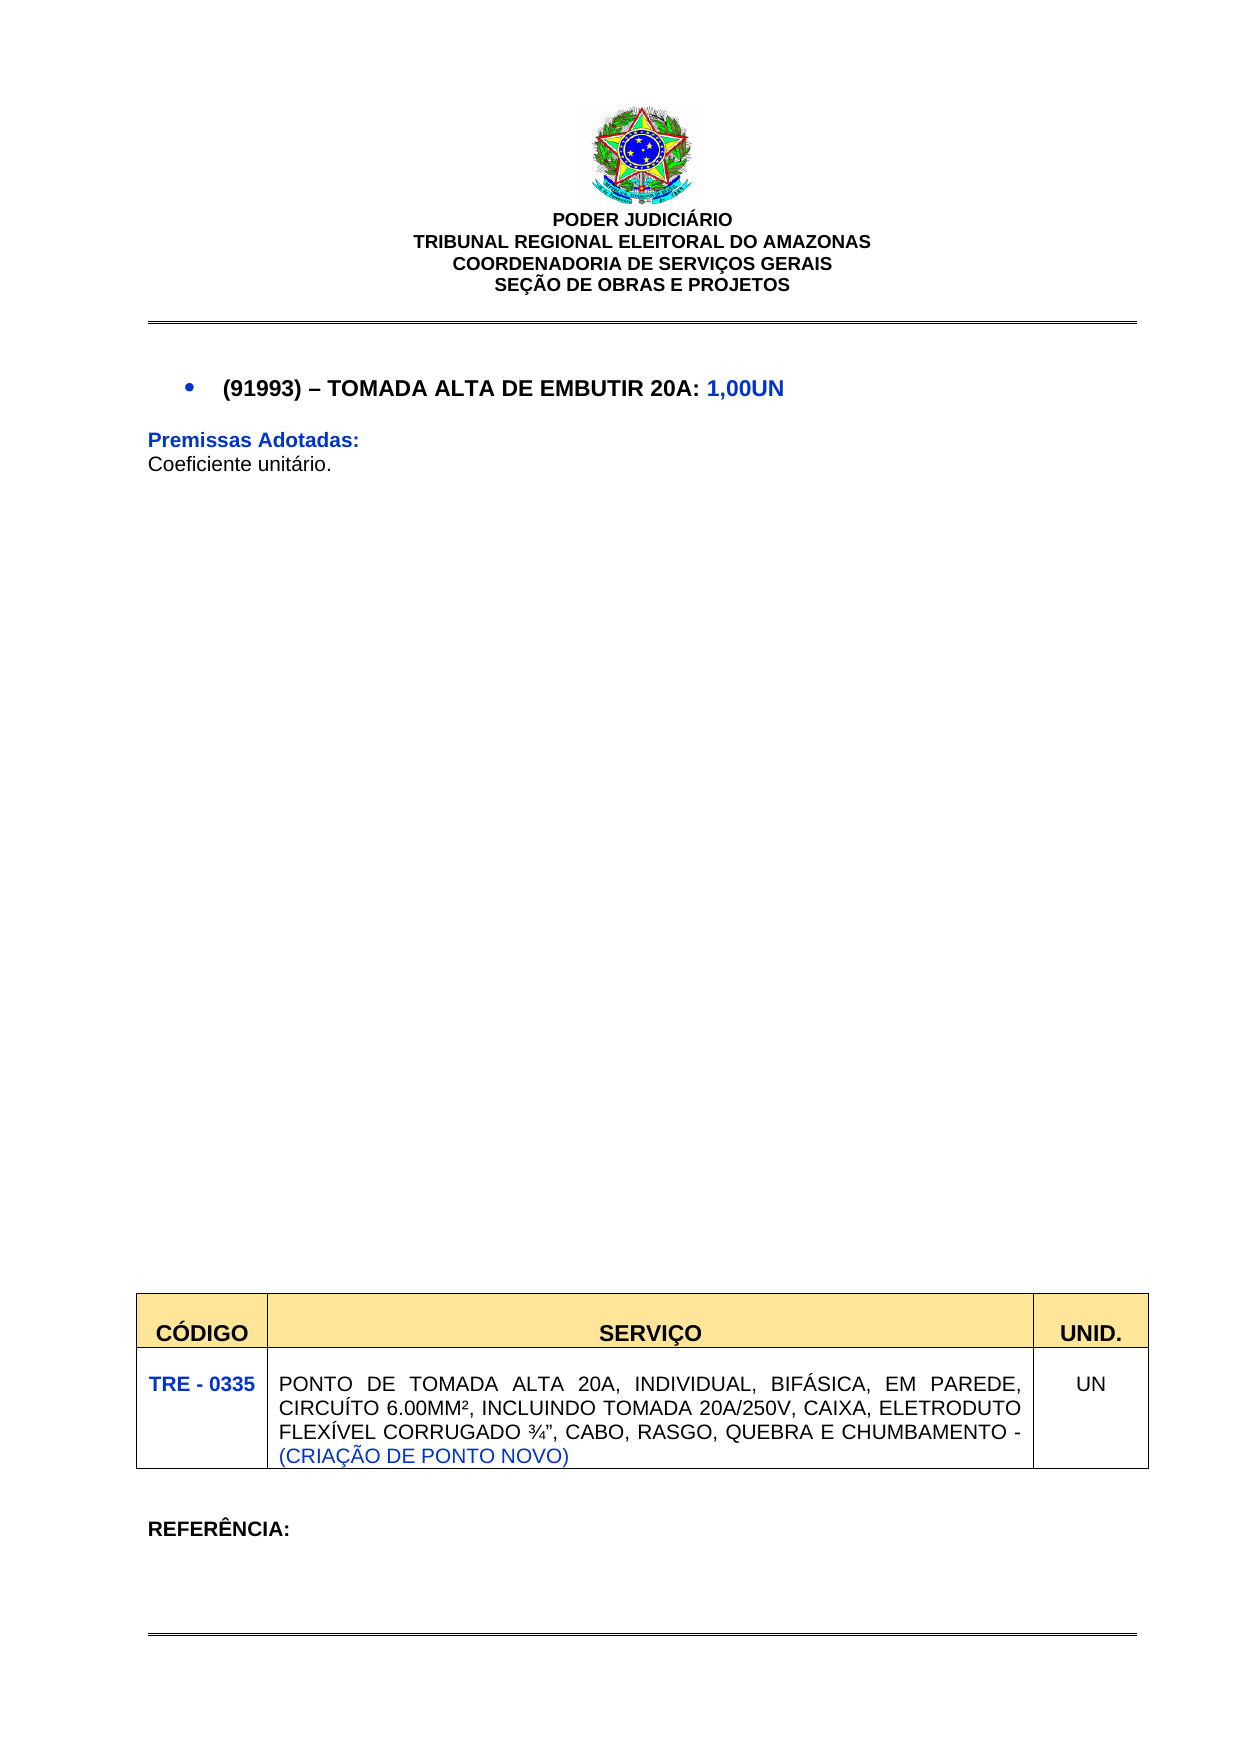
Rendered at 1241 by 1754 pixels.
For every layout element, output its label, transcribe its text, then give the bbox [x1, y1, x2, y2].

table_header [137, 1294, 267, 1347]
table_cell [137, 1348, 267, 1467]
text Premissas Adotadas: [148, 428, 1137, 452]
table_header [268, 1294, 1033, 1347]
text REFERÊNCIA: [148, 1516, 1137, 1540]
text Coeficiente unitário. [148, 452, 1137, 476]
list (91993) – TOMADA ALTA DE EMBUTIR 20A: 1,00UN [185, 375, 1137, 402]
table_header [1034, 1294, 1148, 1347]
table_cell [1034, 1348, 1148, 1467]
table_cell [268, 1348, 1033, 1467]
